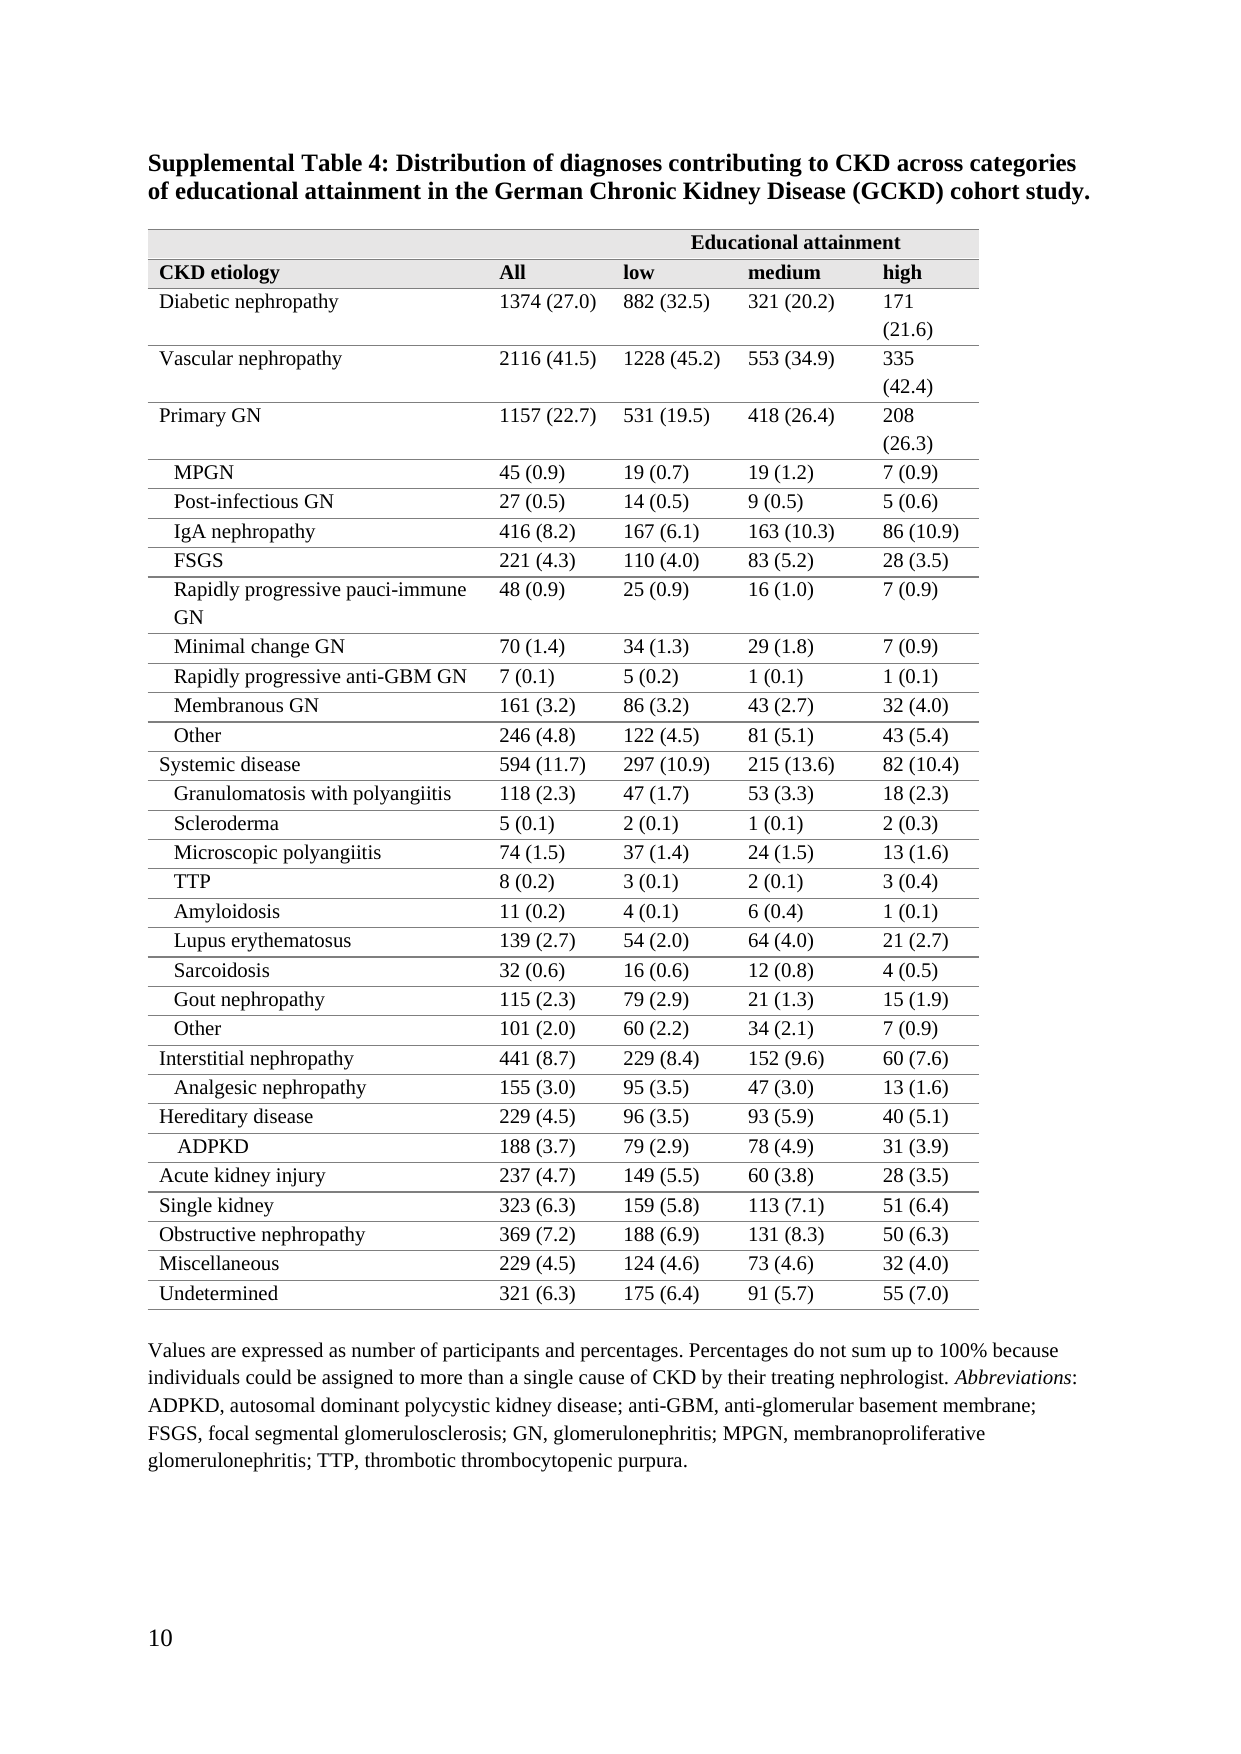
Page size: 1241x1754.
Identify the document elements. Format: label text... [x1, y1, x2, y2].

table_cell 81 (5.1) [737, 723, 871, 751]
table_cell 441 (8.7) [488, 1046, 612, 1074]
table_cell 21 (2.7) [871, 928, 979, 956]
table_cell FSGS [148, 548, 488, 576]
table_cell Vascular nephropathy [148, 346, 488, 402]
table_cell 297 (10.9) [612, 752, 737, 780]
table_cell 237 (4.7) [488, 1163, 612, 1191]
table_cell 208 (26.3) [871, 403, 979, 459]
table_cell 54 (2.0) [612, 928, 737, 956]
table_cell Lupus erythematosus [148, 928, 488, 956]
table_cell 32 (4.0) [871, 1251, 979, 1279]
table_cell 131 (8.3) [737, 1222, 871, 1250]
table_cell Interstitial nephropathy [148, 1046, 488, 1074]
table_cell ADPKD [148, 1134, 488, 1162]
table_cell 78 (4.9) [737, 1134, 871, 1162]
table_cell 3 (0.1) [612, 869, 737, 898]
table_cell 86 (10.9) [871, 519, 979, 547]
table_cell 11 (0.2) [488, 899, 612, 927]
table_cell 28 (3.5) [871, 1163, 979, 1191]
table_cell 221 (4.3) [488, 548, 612, 576]
table_cell 3 (0.4) [871, 869, 979, 898]
table_cell 1157 (22.7) [488, 403, 612, 459]
table_cell MPGN [148, 460, 488, 488]
table_cell 34 (2.1) [737, 1016, 871, 1044]
table_cell 19 (1.2) [737, 460, 871, 488]
table_cell CKD etiology [148, 260, 488, 288]
table_cell Acute kidney injury [148, 1163, 488, 1191]
table_cell Analgesic nephropathy [148, 1075, 488, 1103]
table_cell 122 (4.5) [612, 723, 737, 751]
text Values are expressed as number of participants and percentages. Percentages do not sum up to 100% because individuals could be assigned to more than a single cause of CKD by their treating nephrologist. Abbreviations: ADPKD, autosomal dominant polycystic kidney disease; anti-GBM, anti-glomerular basement membrane; FSGS, focal segmental glomerulosclerosis; GN, glomerulonephritis; MPGN, membranoproliferative glomerulonephritis; TTP, thrombotic thrombocytopenic purpura. [148, 1338, 1093, 1472]
table_cell 13 (1.6) [871, 1075, 979, 1103]
table_cell Undetermined [148, 1281, 488, 1309]
table_cell 553 (34.9) [737, 346, 871, 402]
table_cell 101 (2.0) [488, 1016, 612, 1044]
table_cell 27 (0.5) [488, 489, 612, 518]
table_cell 149 (5.5) [612, 1163, 737, 1191]
table_cell 321 (20.2) [737, 289, 871, 345]
table_cell Other [148, 1016, 488, 1044]
table_cell Granulomatosis with polyangiitis [148, 781, 488, 809]
table_cell 215 (13.6) [737, 752, 871, 780]
table_cell Diabetic nephropathy [148, 289, 488, 345]
table_cell 79 (2.9) [612, 1134, 737, 1162]
table_cell Other [148, 723, 488, 751]
table_cell 5 (0.2) [612, 664, 737, 692]
table_cell 416 (8.2) [488, 519, 612, 547]
table_cell 64 (4.0) [737, 928, 871, 956]
table_cell 531 (19.5) [612, 403, 737, 459]
table_cell 2 (0.1) [612, 811, 737, 839]
table_cell 55 (7.0) [871, 1281, 979, 1309]
table_cell 93 (5.9) [737, 1104, 871, 1133]
table_cell 229 (4.5) [488, 1104, 612, 1133]
table_cell 171 (21.6) [871, 289, 979, 345]
table_cell 8 (0.2) [488, 869, 612, 898]
table_cell 12 (0.8) [737, 958, 871, 986]
table_cell Sarcoidosis [148, 958, 488, 986]
table_cell 18 (2.3) [871, 781, 979, 809]
table_cell 74 (1.5) [488, 840, 612, 868]
table_cell 113 (7.1) [737, 1193, 871, 1221]
table_cell 2116 (41.5) [488, 346, 612, 402]
table_cell 1228 (45.2) [612, 346, 737, 402]
table_cell 369 (7.2) [488, 1222, 612, 1250]
table_cell 5 (0.6) [871, 489, 979, 518]
table_cell Post-infectious GN [148, 489, 488, 518]
table_cell 16 (1.0) [737, 578, 871, 633]
table_cell 115 (2.3) [488, 987, 612, 1015]
table_cell 21 (1.3) [737, 987, 871, 1015]
table_cell 95 (3.5) [612, 1075, 737, 1103]
table_cell 7 (0.9) [871, 578, 979, 633]
table_cell 124 (4.6) [612, 1251, 737, 1279]
table_header Educational attainment [612, 230, 979, 258]
table_cell 7 (0.1) [488, 664, 612, 692]
table_cell 31 (3.9) [871, 1134, 979, 1162]
table_cell 14 (0.5) [612, 489, 737, 518]
table_cell 118 (2.3) [488, 781, 612, 809]
table_cell 159 (5.8) [612, 1193, 737, 1221]
table_cell 882 (32.5) [612, 289, 737, 345]
table_cell 323 (6.3) [488, 1193, 612, 1221]
table_cell 335 (42.4) [871, 346, 979, 402]
table_cell 40 (5.1) [871, 1104, 979, 1133]
table_cell All [488, 260, 612, 288]
table_cell 229 (4.5) [488, 1251, 612, 1279]
table_cell 47 (1.7) [612, 781, 737, 809]
table_cell 418 (26.4) [737, 403, 871, 459]
table_cell 51 (6.4) [871, 1193, 979, 1221]
table_cell Amyloidosis [148, 899, 488, 927]
table_cell 1 (0.1) [871, 664, 979, 692]
table_cell Primary GN [148, 403, 488, 459]
table_cell 82 (10.4) [871, 752, 979, 780]
table_cell 167 (6.1) [612, 519, 737, 547]
table_cell 60 (3.8) [737, 1163, 871, 1191]
table_cell 50 (6.3) [871, 1222, 979, 1250]
table_cell 43 (5.4) [871, 723, 979, 751]
table_cell 32 (4.0) [871, 693, 979, 721]
table_cell 73 (4.6) [737, 1251, 871, 1279]
table_cell 15 (1.9) [871, 987, 979, 1015]
table_cell 155 (3.0) [488, 1075, 612, 1103]
table_cell 19 (0.7) [612, 460, 737, 488]
table_cell 91 (5.7) [737, 1281, 871, 1309]
table_cell Obstructive nephropathy [148, 1222, 488, 1250]
table_cell 6 (0.4) [737, 899, 871, 927]
table_cell 321 (6.3) [488, 1281, 612, 1309]
table_cell 9 (0.5) [737, 489, 871, 518]
table_cell 24 (1.5) [737, 840, 871, 868]
table_cell 2 (0.1) [737, 869, 871, 898]
table_cell 161 (3.2) [488, 693, 612, 721]
table_cell 4 (0.1) [612, 899, 737, 927]
table_cell 1 (0.1) [871, 899, 979, 927]
table_cell low [612, 260, 737, 288]
table_cell Rapidly progressive pauci-immune GN [148, 578, 488, 633]
table_cell 5 (0.1) [488, 811, 612, 839]
table_cell 47 (3.0) [737, 1075, 871, 1103]
table_cell TTP [148, 869, 488, 898]
table_cell 7 (0.9) [871, 1016, 979, 1044]
table_cell 1374 (27.0) [488, 289, 612, 345]
table_cell 83 (5.2) [737, 548, 871, 576]
table_cell Rapidly progressive anti-GBM GN [148, 664, 488, 692]
table_cell Microscopic polyangiitis [148, 840, 488, 868]
table_cell 70 (1.4) [488, 634, 612, 663]
table_cell 246 (4.8) [488, 723, 612, 751]
table_cell 29 (1.8) [737, 634, 871, 663]
table_cell 110 (4.0) [612, 548, 737, 576]
table_cell Scleroderma [148, 811, 488, 839]
table_cell 188 (3.7) [488, 1134, 612, 1162]
table_cell medium [737, 260, 871, 288]
table_cell 1 (0.1) [737, 664, 871, 692]
text Supplemental Table 4: Distribution of diagnoses contributing to CKD across categories of educational attainment in the German Chronic Kidney Disease (GCKD) cohort study. [148, 148, 1093, 205]
table_cell 16 (0.6) [612, 958, 737, 986]
table_cell 229 (8.4) [612, 1046, 737, 1074]
table_cell 32 (0.6) [488, 958, 612, 986]
table_cell 152 (9.6) [737, 1046, 871, 1074]
table_cell 48 (0.9) [488, 578, 612, 633]
table_cell 25 (0.9) [612, 578, 737, 633]
table_cell 188 (6.9) [612, 1222, 737, 1250]
table_cell Gout nephropathy [148, 987, 488, 1015]
table_cell 43 (2.7) [737, 693, 871, 721]
table_cell Minimal change GN [148, 634, 488, 663]
table_cell IgA nephropathy [148, 519, 488, 547]
table_cell 594 (11.7) [488, 752, 612, 780]
table_cell 7 (0.9) [871, 634, 979, 663]
table_cell 34 (1.3) [612, 634, 737, 663]
table_cell 60 (7.6) [871, 1046, 979, 1074]
table_cell 60 (2.2) [612, 1016, 737, 1044]
table_cell 53 (3.3) [737, 781, 871, 809]
table_cell 86 (3.2) [612, 693, 737, 721]
table_cell 45 (0.9) [488, 460, 612, 488]
table_cell 163 (10.3) [737, 519, 871, 547]
table_cell high [871, 260, 979, 288]
table_header [488, 230, 612, 258]
table_cell Single kidney [148, 1193, 488, 1221]
table_cell 13 (1.6) [871, 840, 979, 868]
table_cell 28 (3.5) [871, 548, 979, 576]
table_cell 2 (0.3) [871, 811, 979, 839]
table_cell 4 (0.5) [871, 958, 979, 986]
table_cell 37 (1.4) [612, 840, 737, 868]
table_cell Hereditary disease [148, 1104, 488, 1133]
table_cell 175 (6.4) [612, 1281, 737, 1309]
table_cell Systemic disease [148, 752, 488, 780]
table_cell Membranous GN [148, 693, 488, 721]
table_cell Miscellaneous [148, 1251, 488, 1279]
table_cell 96 (3.5) [612, 1104, 737, 1133]
table_cell 79 (2.9) [612, 987, 737, 1015]
table_header [148, 230, 488, 258]
table_cell 139 (2.7) [488, 928, 612, 956]
table_cell 1 (0.1) [737, 811, 871, 839]
table_cell 7 (0.9) [871, 460, 979, 488]
